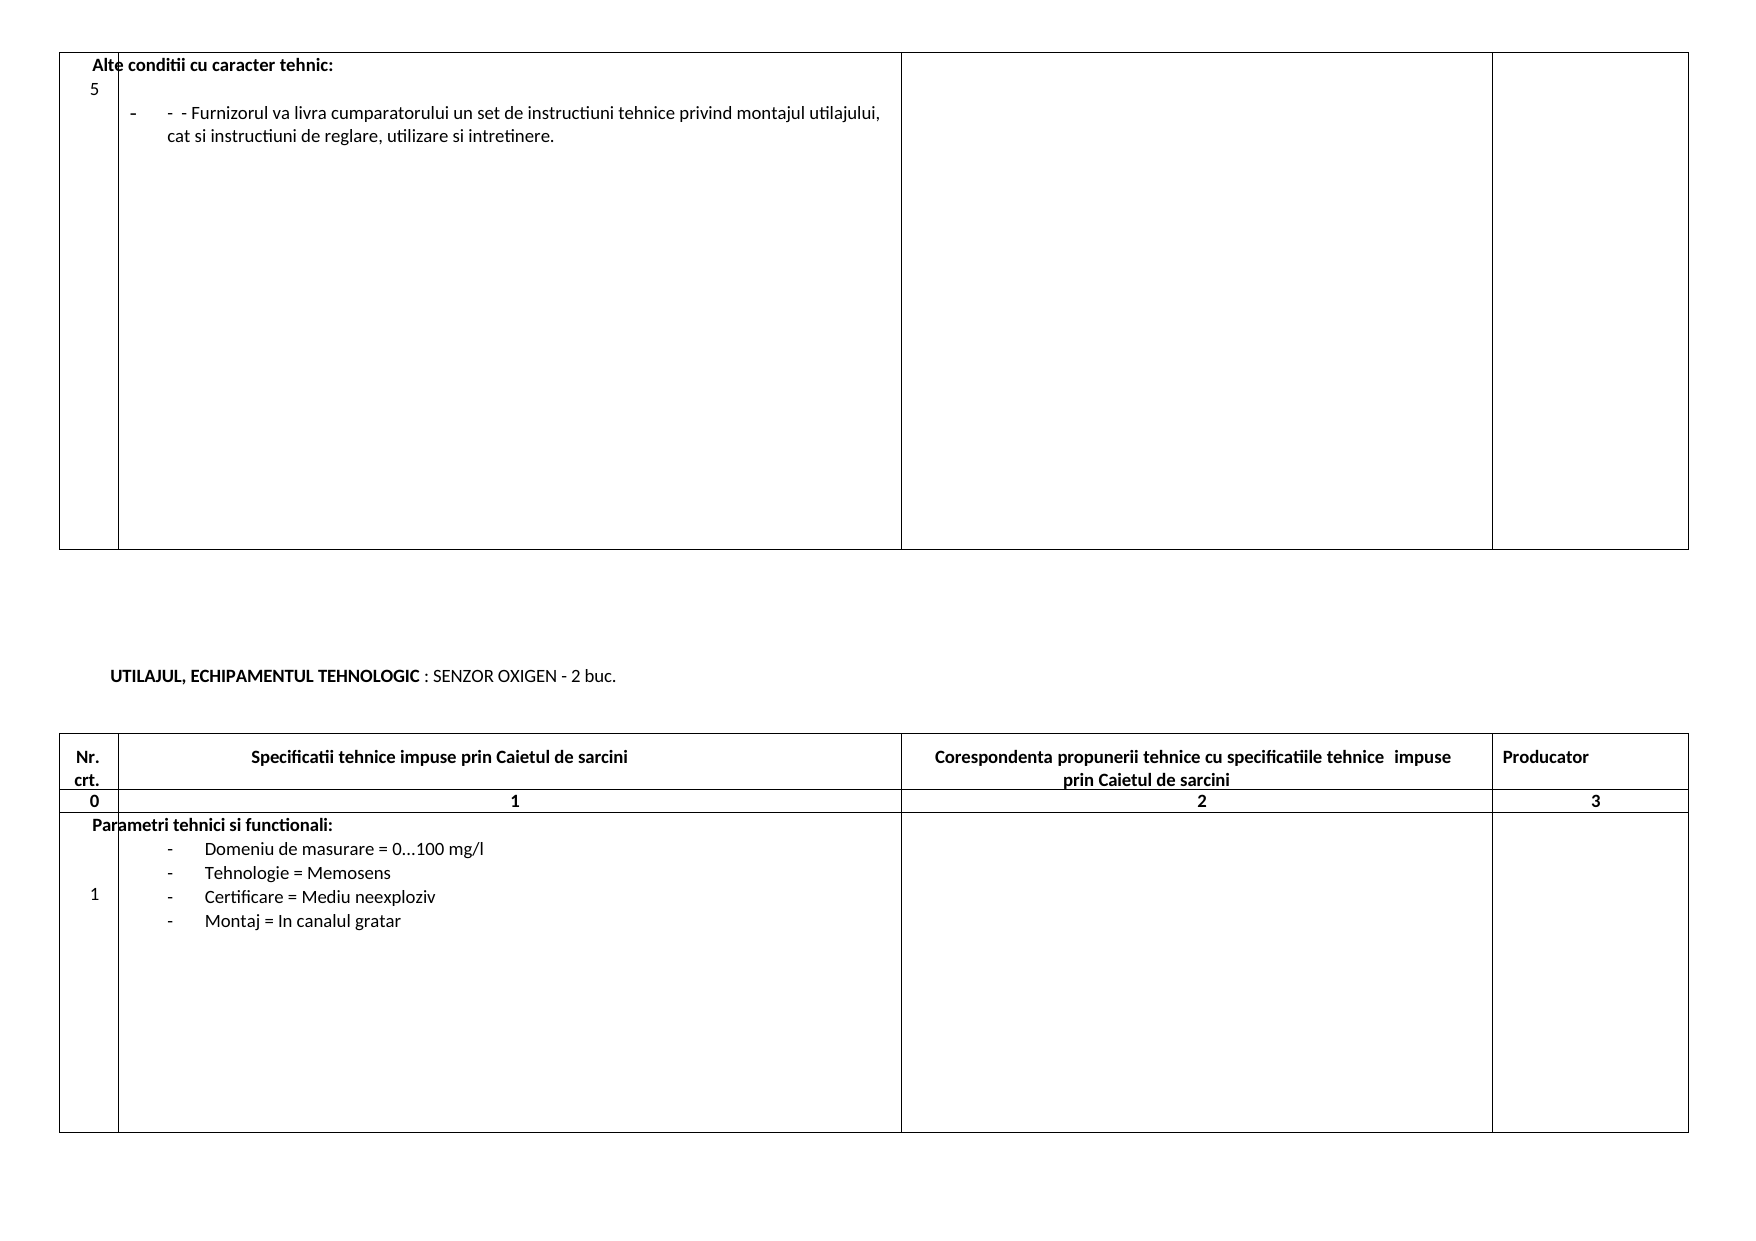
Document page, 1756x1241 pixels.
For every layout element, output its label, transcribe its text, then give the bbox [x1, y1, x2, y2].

table_cell 2 [902, 790, 1492, 812]
table_cell 0 [60, 790, 118, 812]
table_cell Parametri tehnici si functionali: Domeniu de masurare = 0...100 mg/l Tehnologie = Memosens Certificare = Mediu neexploziv Montaj = In canalul gratar [119, 813, 901, 1132]
table_cell 1 [60, 813, 118, 1132]
table_header Nr. crt. [60, 734, 118, 789]
table_cell [902, 53, 1492, 548]
table_cell [902, 813, 1492, 1132]
text UTILAJUL, ECHIPAMENTUL TEHNOLOGIC : SENZOR OXIGEN - 2 buc. [110, 664, 1701, 687]
table_header Corespondenta propunerii tehnice cu specificatiile tehnice impuse prin Caietul de sarcini [902, 734, 1492, 789]
table_header Specificatii tehnice impuse prin Caietul de sarcini [119, 734, 901, 789]
table_cell [1493, 53, 1688, 548]
table_header Producator [1493, 734, 1688, 789]
table_cell Alte conditii cu caracter tehnic: - - Furnizorul va livra cumparatorului un set de instructiuni tehnice privind montajul utilajului, cat si instructiuni de reglare, utilizare si intretinere. [119, 53, 901, 548]
table_cell [1493, 813, 1688, 1132]
table_cell 1 [119, 790, 901, 812]
table_cell 3 [1493, 790, 1688, 812]
table_cell 5 [60, 53, 118, 548]
